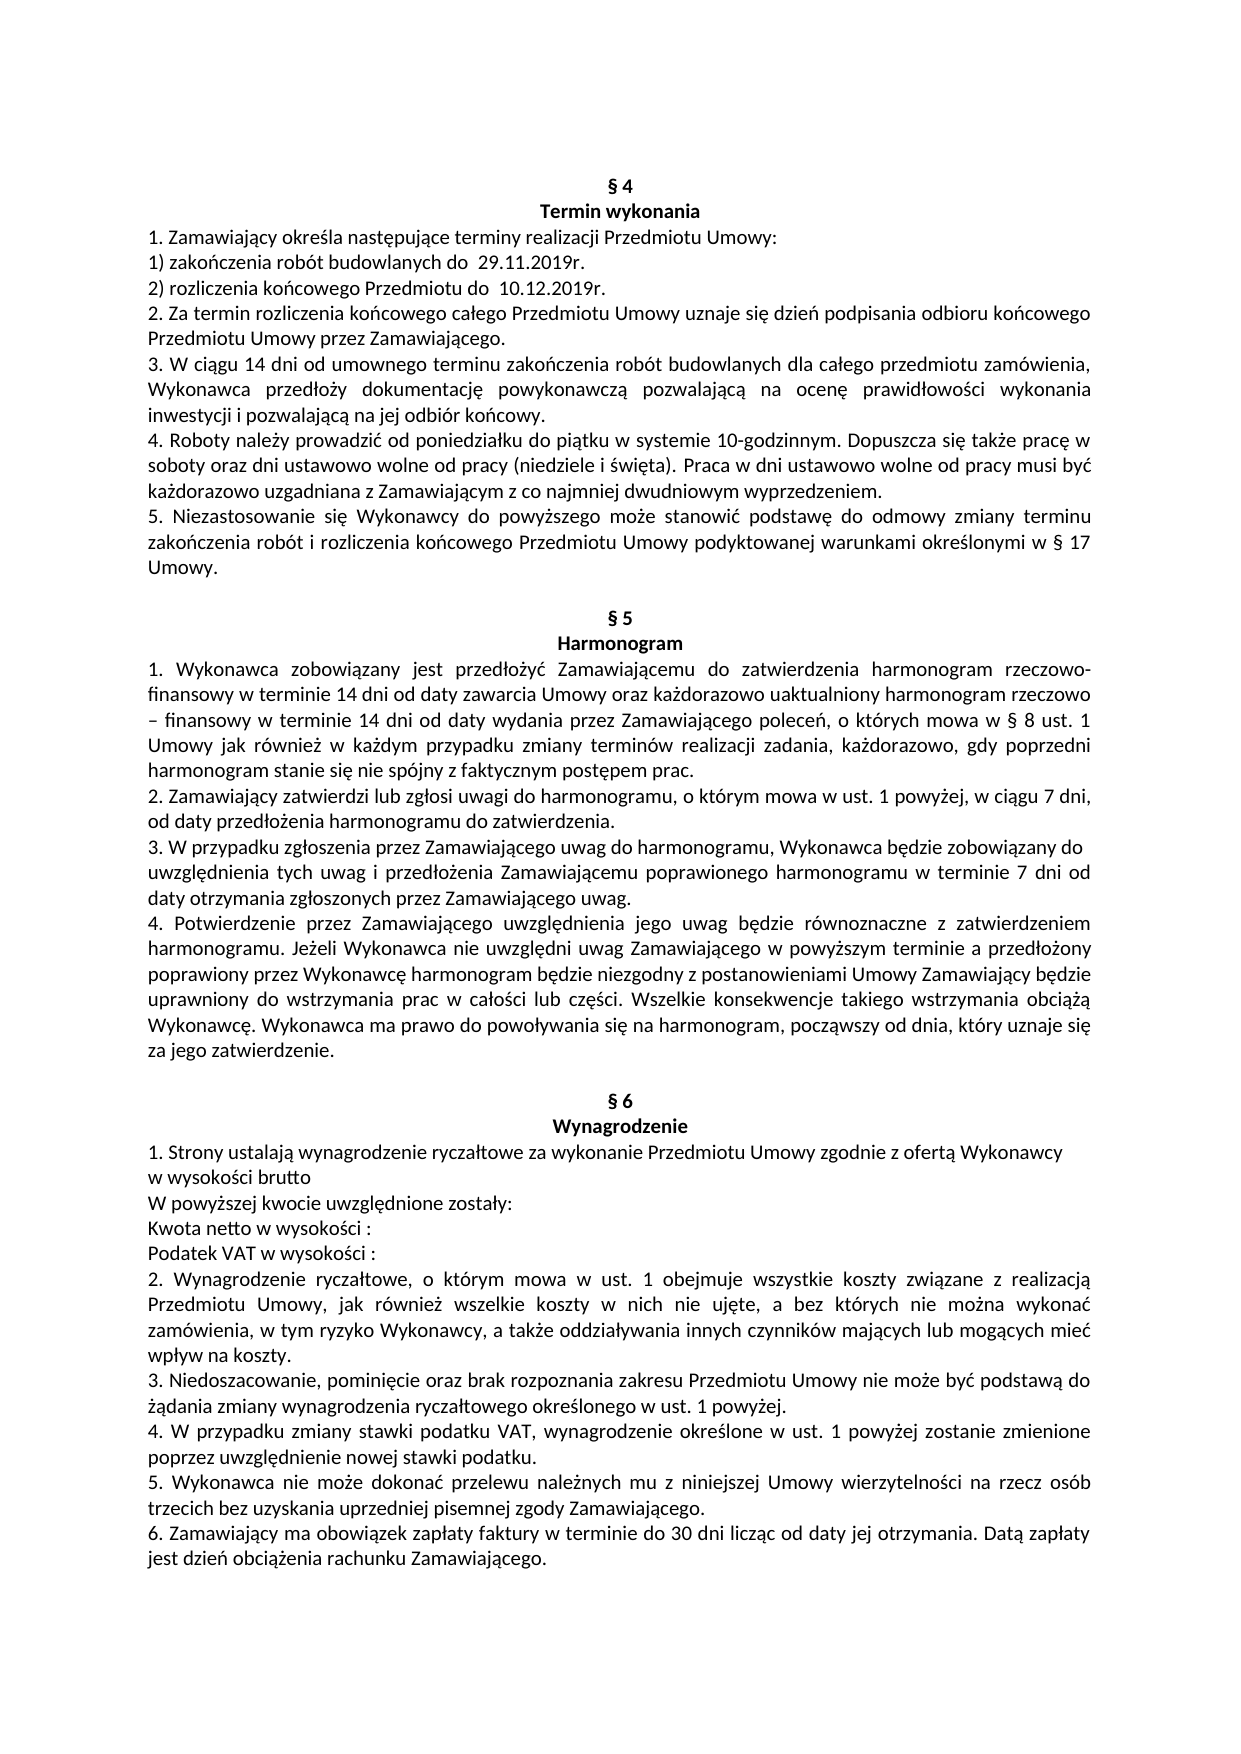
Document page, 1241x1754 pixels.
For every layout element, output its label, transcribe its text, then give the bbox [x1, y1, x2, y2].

text 1. Zamawiający określa następujące terminy realizacji Przedmiotu Umowy: [148, 224, 1093, 249]
text Kwota netto w wysokości : [148, 1215, 1093, 1241]
text uwzględnienia tych uwag i przedłożenia Zamawiającemu poprawionego harmonogramu w terminie 7 dni od daty otrzymania zgłoszonych przez Zamawiającego uwag. [148, 859, 1093, 910]
text 6. Zamawiający ma obowiązek zapłaty faktury w terminie do 30 dni licząc od daty jej otrzymania. Datą zapłaty jest dzień obciążenia rachunku Zamawiającego. [148, 1520, 1093, 1571]
text 1. Wykonawca zobowiązany jest przedłożyć Zamawiającemu do zatwierdzenia harmonogram rzeczowo-finansowy w terminie 14 dni od daty zawarcia Umowy oraz każdorazowo uaktualniony harmonogram rzeczowo – finansowy w terminie 14 dni od daty wydania przez Zamawiającego poleceń, o których mowa w § 8 ust. 1 Umowy jak również w każdym przypadku zmiany terminów realizacji zadania, każdorazowo, gdy poprzedni harmonogram stanie się nie spójny z faktycznym postępem prac. [148, 656, 1093, 783]
text 2. Za termin rozliczenia końcowego całego Przedmiotu Umowy uznaje się dzień podpisania odbioru końcowego Przedmiotu Umowy przez Zamawiającego. [148, 300, 1093, 351]
text Podatek VAT w wysokości : [148, 1241, 1093, 1266]
text 2. Wynagrodzenie ryczałtowe, o którym mowa w ust. 1 obejmuje wszystkie koszty związane z realizacją Przedmiotu Umowy, jak również wszelkie koszty w nich nie ujęte, a bez których nie można wykonać zamówienia, w tym ryzyko Wykonawcy, a także oddziaływania innych czynników mających lub mogących mieć wpływ na koszty. [148, 1266, 1093, 1368]
text § 5 [148, 605, 1093, 631]
text 4. Potwierdzenie przez Zamawiającego uwzględnienia jego uwag będzie równoznaczne z zatwierdzeniem harmonogramu. Jeżeli Wykonawca nie uwzględni uwag Zamawiającego w powyższym terminie a przedłożony poprawiony przez Wykonawcę harmonogram będzie niezgodny z postanowieniami Umowy Zamawiający będzie [148, 910, 1093, 986]
text § 6 [148, 1088, 1093, 1113]
text 3. Niedoszacowanie, pominięcie oraz brak rozpoznania zakresu Przedmiotu Umowy nie może być podstawą do żądania zmiany wynagrodzenia ryczałtowego określonego w ust. 1 powyżej. [148, 1368, 1093, 1418]
text Harmonogram [148, 631, 1093, 656]
text uprawniony do wstrzymania prac w całości lub części. Wszelkie konsekwencje takiego wstrzymania obciążą Wykonawcę. Wykonawca ma prawo do powoływania się na harmonogram, począwszy od dnia, który uznaje się za jego zatwierdzenie. [148, 986, 1093, 1063]
text Termin wykonania [148, 198, 1093, 224]
text 1) zakończenia robót budowlanych do 29.11.2019r. [148, 249, 1093, 275]
text 1. Strony ustalają wynagrodzenie ryczałtowe za wykonanie Przedmiotu Umowy zgodnie z ofertą Wykonawcy [148, 1139, 1093, 1164]
text 5. Wykonawca nie może dokonać przelewu należnych mu z niniejszej Umowy wierzytelności na rzecz osób trzecich bez uzyskania uprzedniej pisemnej zgody Zamawiającego. [148, 1469, 1093, 1520]
text Wynagrodzenie [148, 1113, 1093, 1139]
text 4. Roboty należy prowadzić od poniedziałku do piątku w systemie 10-godzinnym. Dopuszcza się także pracę w soboty oraz dni ustawowo wolne od pracy (niedziele i święta). Praca w dni ustawowo wolne od pracy musi być każdorazowo uzgadniana z Zamawiającym z co najmniej dwudniowym wyprzedzeniem. [148, 427, 1093, 503]
text 2. Zamawiający zatwierdzi lub zgłosi uwagi do harmonogramu, o którym mowa w ust. 1 powyżej, w ciągu 7 dni, od daty przedłożenia harmonogramu do zatwierdzenia. [148, 783, 1093, 834]
text 3. W ciągu 14 dni od umownego terminu zakończenia robót budowlanych dla całego przedmiotu zamówienia, Wykonawca przedłoży dokumentację powykonawczą pozwalającą na ocenę prawidłowości wykonania inwestycji i pozwalającą na jej odbiór końcowy. [148, 351, 1093, 427]
text w wysokości brutto [148, 1164, 1093, 1190]
text 5. Niezastosowanie się Wykonawcy do powyższego może stanowić podstawę do odmowy zmiany terminu zakończenia robót i rozliczenia końcowego Przedmiotu Umowy podyktowanej warunkami określonymi w § 17 Umowy. [148, 503, 1093, 580]
text 3. W przypadku zgłoszenia przez Zamawiającego uwag do harmonogramu, Wykonawca będzie zobowiązany do [148, 834, 1093, 859]
text § 4 [148, 173, 1093, 198]
text W powyższej kwocie uwzględnione zostały: [148, 1190, 1093, 1215]
text 2) rozliczenia końcowego Przedmiotu do 10.12.2019r. [148, 275, 1093, 300]
text 4. W przypadku zmiany stawki podatku VAT, wynagrodzenie określone w ust. 1 powyżej zostanie zmienione poprzez uwzględnienie nowej stawki podatku. [148, 1418, 1093, 1469]
